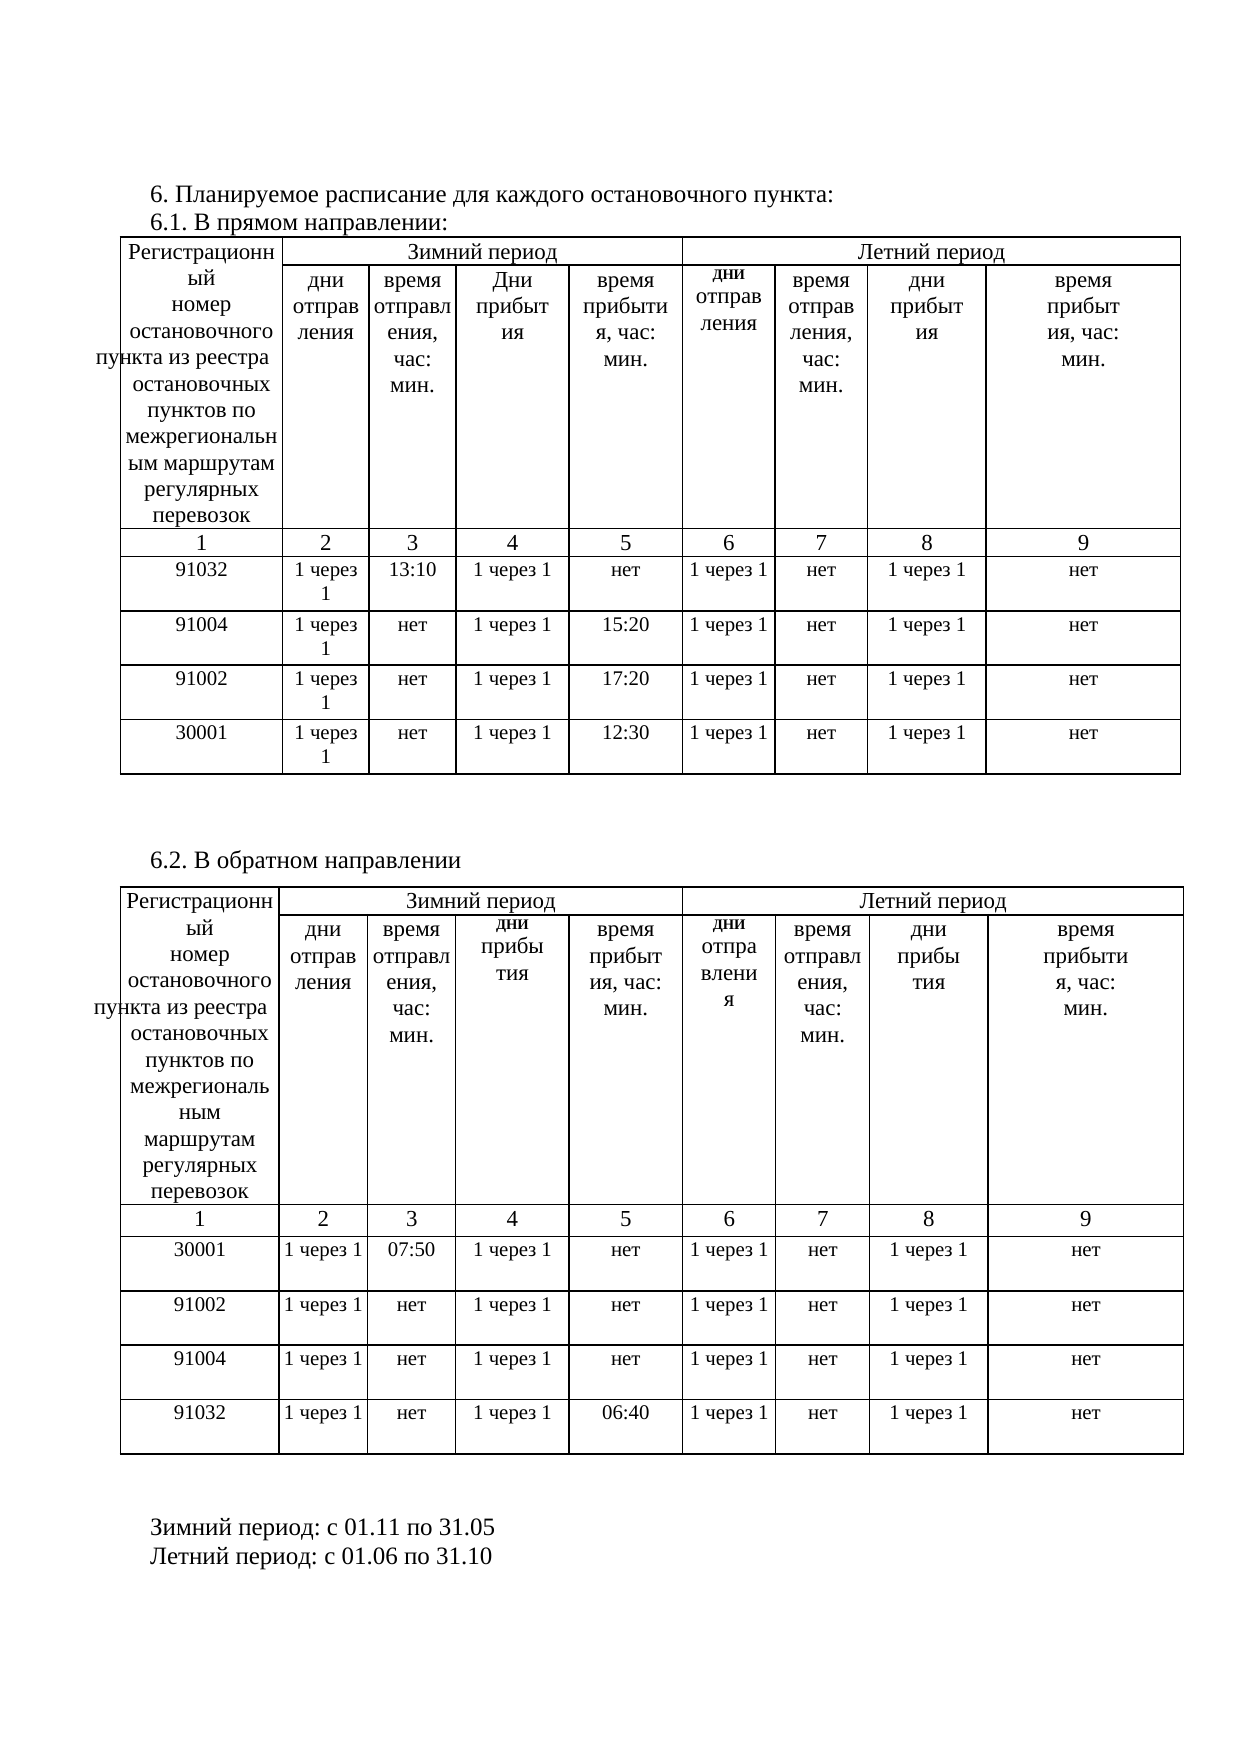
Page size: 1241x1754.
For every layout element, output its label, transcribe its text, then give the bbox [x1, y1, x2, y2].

table_header Зимний период [283, 238, 682, 264]
table_cell 6 [683, 529, 774, 556]
table_cell 1 через 1 [280, 1292, 367, 1344]
table_cell 1 через 1 [683, 612, 774, 664]
table_cell 1 через 1 [283, 612, 368, 664]
table_cell 07:50 [368, 1237, 455, 1290]
table_cell нет [776, 557, 867, 610]
table_cell 91002 [121, 666, 282, 719]
table_cell 1 через 1 [457, 557, 568, 610]
table_cell нет [370, 666, 455, 719]
table_cell нет [776, 1400, 869, 1453]
table_cell нет [987, 720, 1180, 773]
table_cell 4 [457, 529, 568, 556]
table_cell нет [987, 666, 1180, 719]
table_cell 1 через 1 [683, 1292, 775, 1344]
table_cell 1 через 1 [280, 1400, 367, 1453]
table_cell 1 через 1 [868, 666, 985, 719]
table_cell нет [570, 1346, 682, 1399]
table_header Летний период [683, 888, 1183, 914]
table_cell нет [570, 557, 682, 610]
table_cell 5 [570, 529, 682, 556]
table_cell 1 через 1 [456, 1400, 568, 1453]
table_cell 1 через 1 [870, 1292, 987, 1344]
text Летний период: с 01.06 по 31.10 [150, 1541, 1090, 1570]
table_cell нет [368, 1292, 455, 1344]
table_cell 1 через 1 [456, 1237, 568, 1290]
table_cell 1 через 1 [683, 557, 774, 610]
table_cell 1 через 1 [683, 1346, 775, 1399]
table_cell 1 через 1 [456, 1346, 568, 1399]
table_cell нет [570, 1237, 682, 1290]
table_cell 91004 [121, 612, 282, 664]
table_cell нет [776, 1292, 869, 1344]
table_cell дни отправ ления [283, 266, 368, 528]
table_cell 1 через 1 [868, 557, 985, 610]
table_cell нет [368, 1346, 455, 1399]
table_cell 1 через 1 [870, 1346, 987, 1399]
table_cell 6 [683, 1205, 775, 1236]
text 6. Планируемое расписание для каждого остановочного пункта: [150, 179, 1090, 207]
table_cell 4 [456, 1205, 568, 1236]
table_cell нет [370, 612, 455, 664]
table_cell Дни прибыт ия [457, 266, 568, 528]
table_cell 91002 [121, 1292, 278, 1344]
table_cell 3 [368, 1205, 455, 1236]
table_header Летний период [683, 238, 1180, 264]
table_cell время отправл ения, час: мин. [370, 266, 455, 528]
table_cell 1 [121, 529, 282, 556]
table_cell нет [989, 1400, 1183, 1453]
table_cell 1 через 1 [868, 612, 985, 664]
table_cell 1 через 1 [457, 666, 568, 719]
table_header Регистрационный номер остановочного пункта из реестра остановочных пунктов по межрегиональным маршрутам регулярных перевозок [121, 238, 282, 528]
table_cell 1 через 1 [683, 1237, 775, 1290]
table_cell нет [776, 666, 867, 719]
table_cell 3 [370, 529, 455, 556]
table_cell дни прибыт ия [868, 266, 985, 528]
table_cell 1 через 1 [457, 612, 568, 664]
table_cell 17:20 [570, 666, 682, 719]
table_cell 8 [868, 529, 985, 556]
table_cell ДНИ отправ ления [683, 266, 774, 528]
table_cell время отправл ения, час: мин. [776, 916, 869, 1204]
table_cell нет [987, 557, 1180, 610]
table_cell нет [776, 720, 867, 773]
table_cell нет [370, 720, 455, 773]
table_cell 1 через 1 [870, 1400, 987, 1453]
table_cell 06:40 [570, 1400, 682, 1453]
table_cell 91032 [121, 557, 282, 610]
table_cell 1 через 1 [868, 720, 985, 773]
text Зимний период: с 01.11 по 31.05 [150, 1512, 1090, 1541]
table_cell 7 [776, 529, 867, 556]
table_cell время отправл ения, час: мин. [368, 916, 455, 1204]
table_cell дни прибы тия [870, 916, 987, 1204]
table_cell нет [989, 1346, 1183, 1399]
table_cell 7 [776, 1205, 869, 1236]
table_cell ДНИ прибы тия [456, 916, 568, 1204]
table_cell нет [776, 1346, 869, 1399]
table_cell 1 через 1 [683, 1400, 775, 1453]
table_cell 2 [280, 1205, 367, 1236]
table_cell время отправ ления, час: мин. [776, 266, 867, 528]
table_cell 2 [283, 529, 368, 556]
table_cell нет [776, 1237, 869, 1290]
table_cell нет [368, 1400, 455, 1453]
table_cell 9 [987, 529, 1180, 556]
table_cell ДНИ отпра влени я [683, 916, 775, 1204]
table_cell 1 через 1 [457, 720, 568, 773]
table_cell 8 [870, 1205, 987, 1236]
text 6.1. В прямом направлении: [150, 207, 1090, 236]
table_cell 1 через 1 [280, 1346, 367, 1399]
table_cell нет [570, 1292, 682, 1344]
table_cell 1 [121, 1205, 278, 1236]
table_header Регистрационный номер остановочного пункта из реестра остановочных пунктов по межрегиональным маршрутам регулярных перевозок [121, 888, 278, 1204]
table_cell нет [776, 612, 867, 664]
table_cell нет [989, 1237, 1183, 1290]
table_cell время прибыти я, час: мин. [570, 266, 682, 528]
table_cell 1 через 1 [283, 666, 368, 719]
table_cell 91004 [121, 1346, 278, 1399]
table_cell 9 [989, 1205, 1183, 1236]
table_cell 13:10 [370, 557, 455, 610]
table_cell нет [989, 1292, 1183, 1344]
table_cell время прибыт ия, час: мин. [987, 266, 1180, 528]
table_cell 1 через 1 [456, 1292, 568, 1344]
table_cell 91032 [121, 1400, 278, 1453]
text 6.2. В обратном направлении [150, 845, 1090, 873]
table_cell 5 [570, 1205, 682, 1236]
table_cell время прибыти я, час: мин. [989, 916, 1183, 1204]
table_cell 1 через 1 [283, 557, 368, 610]
table_cell 1 через 1 [683, 666, 774, 719]
table_cell 1 через 1 [283, 720, 368, 773]
table_cell нет [987, 612, 1180, 664]
table_cell 1 через 1 [683, 720, 774, 773]
table_cell 30001 [121, 720, 282, 773]
table_cell 15:20 [570, 612, 682, 664]
table_cell дни отправ ления [280, 916, 367, 1204]
table_cell 1 через 1 [280, 1237, 367, 1290]
table_cell 1 через 1 [870, 1237, 987, 1290]
table_header Зимний период [280, 888, 682, 914]
table_cell 12:30 [570, 720, 682, 773]
table_cell 30001 [121, 1237, 278, 1290]
table_cell время прибыт ия, час: мин. [570, 916, 682, 1204]
